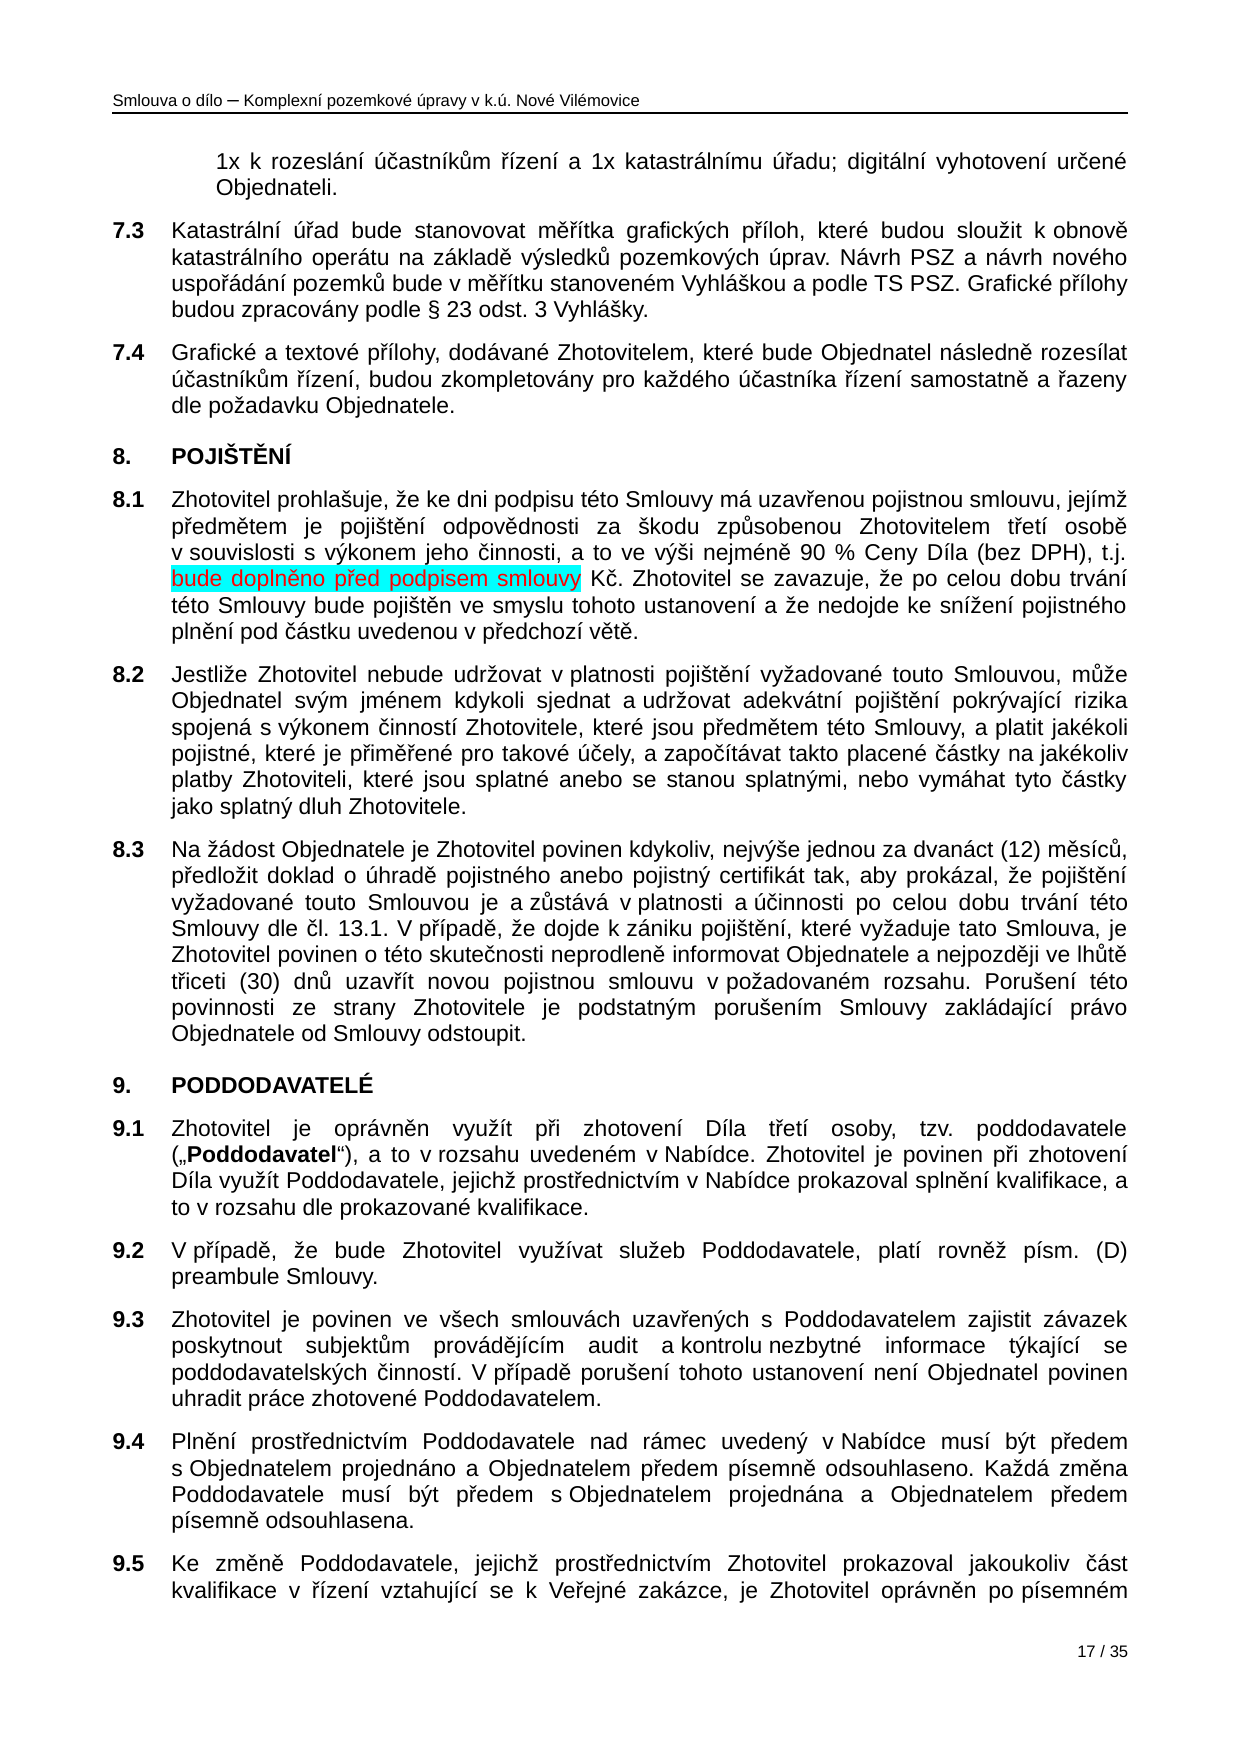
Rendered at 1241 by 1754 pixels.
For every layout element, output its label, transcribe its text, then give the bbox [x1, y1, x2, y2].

text Na žádost Objednatele je Zhotovitel povinen kdykoliv, nejvýše jednou za dvanáct (12) měsíců, předložit doklad o úhradě pojistného anebo pojistný certifikát tak, aby prokázal, že pojištění vyžadované touto Smlouvou je a zůstává v platnosti a účinnosti po celou dobu trvání této Smlouvy dle čl. 13.1. V případě, že dojde k zániku pojištění, které vyžaduje tato Smlouva, je Zhotovitel povinen o této skutečnosti neprodleně informovat Objednatele a nejpozději ve lhůtě třiceti (30) dnů uzavřít novou pojistnou smlouvu v požadovaném rozsahu. Porušení této povinnosti ze strany Zhotovitele je podstatným porušením Smlouvy zakládající právo Objednatele od Smlouvy odstoupit. [112, 836, 1128, 1047]
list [171, 148, 1128, 200]
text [112, 1550, 1128, 1603]
text Poddodavatelé [112, 1072, 1128, 1098]
text Pojištění [112, 443, 1128, 469]
text Zhotovitel je oprávněn využít při zhotovení Díla třetí osoby, tzv. poddodavatele („Poddodavatel“), a to v rozsahu uvedeném v Nabídce. Zhotovitel je povinen při zhotovení Díla využít Poddodavatele, jejichž prostřednictvím v Nabídce prokazoval splnění kvalifikace, a to v rozsahu dle prokazované kvalifikace. [112, 1115, 1128, 1220]
text Katastrální úřad bude stanovovat měřítka grafických příloh, které budou sloužit k obnově katastrálního operátu na základě výsledků pozemkových úprav. Návrh PSZ a návrh nového uspořádání pozemků bude v měřítku stanoveném Vyhláškou a podle TS PSZ. Grafické přílohy budou zpracovány podle § 23 odst. 3 Vyhlášky. [112, 217, 1128, 322]
text Plnění prostřednictvím Poddodavatele nad rámec uvedený v Nabídce musí být předem s Objednatelem projednáno a Objednatelem předem písemně odsouhlaseno. Každá změna Poddodavatele musí být předem s Objednatelem projednána a Objednatelem předem písemně odsouhlasena. [112, 1428, 1128, 1534]
text Jestliže Zhotovitel nebude udržovat v platnosti pojištění vyžadované touto Smlouvou, může Objednatel svým jménem kdykoli sjednat a udržovat adekvátní pojištění pokrývající rizika spojená s výkonem činností Zhotovitele, které jsou předmětem této Smlouvy, a platit jakékoli pojistné, které je přiměřené pro takové účely, a započítávat takto placené částky na jakékoliv platby Zhotoviteli, které jsou splatné anebo se stanou splatnými, nebo vymáhat tyto částky jako splatný dluh Zhotovitele. [112, 661, 1128, 819]
text Zhotovitel prohlašuje, že ke dni podpisu této Smlouvy má uzavřenou pojistnou smlouvu, jejímž předmětem je pojištění odpovědnosti za škodu způsobenou Zhotovitelem třetí osobě v souvislosti s výkonem jeho činnosti, a to ve výši nejméně 90 % Ceny Díla (bez DPH), t.j. bude doplněno před podpisem smlouvy Kč. Zhotovitel se zavazuje, že po celou dobu trvání této Smlouvy bude pojištěn ve smyslu tohoto ustanovení a že nedojde ke snížení pojistného plnění pod částku uvedenou v předchozí větě. [112, 486, 1128, 644]
text Grafické a textové přílohy, dodávané Zhotovitelem, které bude Objednatel následně rozesílat účastníkům řízení, budou zkompletovány pro každého účastníka řízení samostatně a řazeny dle požadavku Objednatele. [112, 339, 1128, 418]
text V případě, že bude Zhotovitel využívat služeb Poddodavatele, platí rovněž písm. (D) preambule Smlouvy. [112, 1237, 1128, 1289]
text Zhotovitel je povinen ve všech smlouvách uzavřených s Poddodavatelem zajistit závazek poskytnout subjektům provádějícím audit a kontrolu nezbytné informace týkající se poddodavatelských činností. V případě porušení tohoto ustanovení není Objednatel povinen uhradit práce zhotovené Poddodavatelem. [112, 1306, 1128, 1412]
